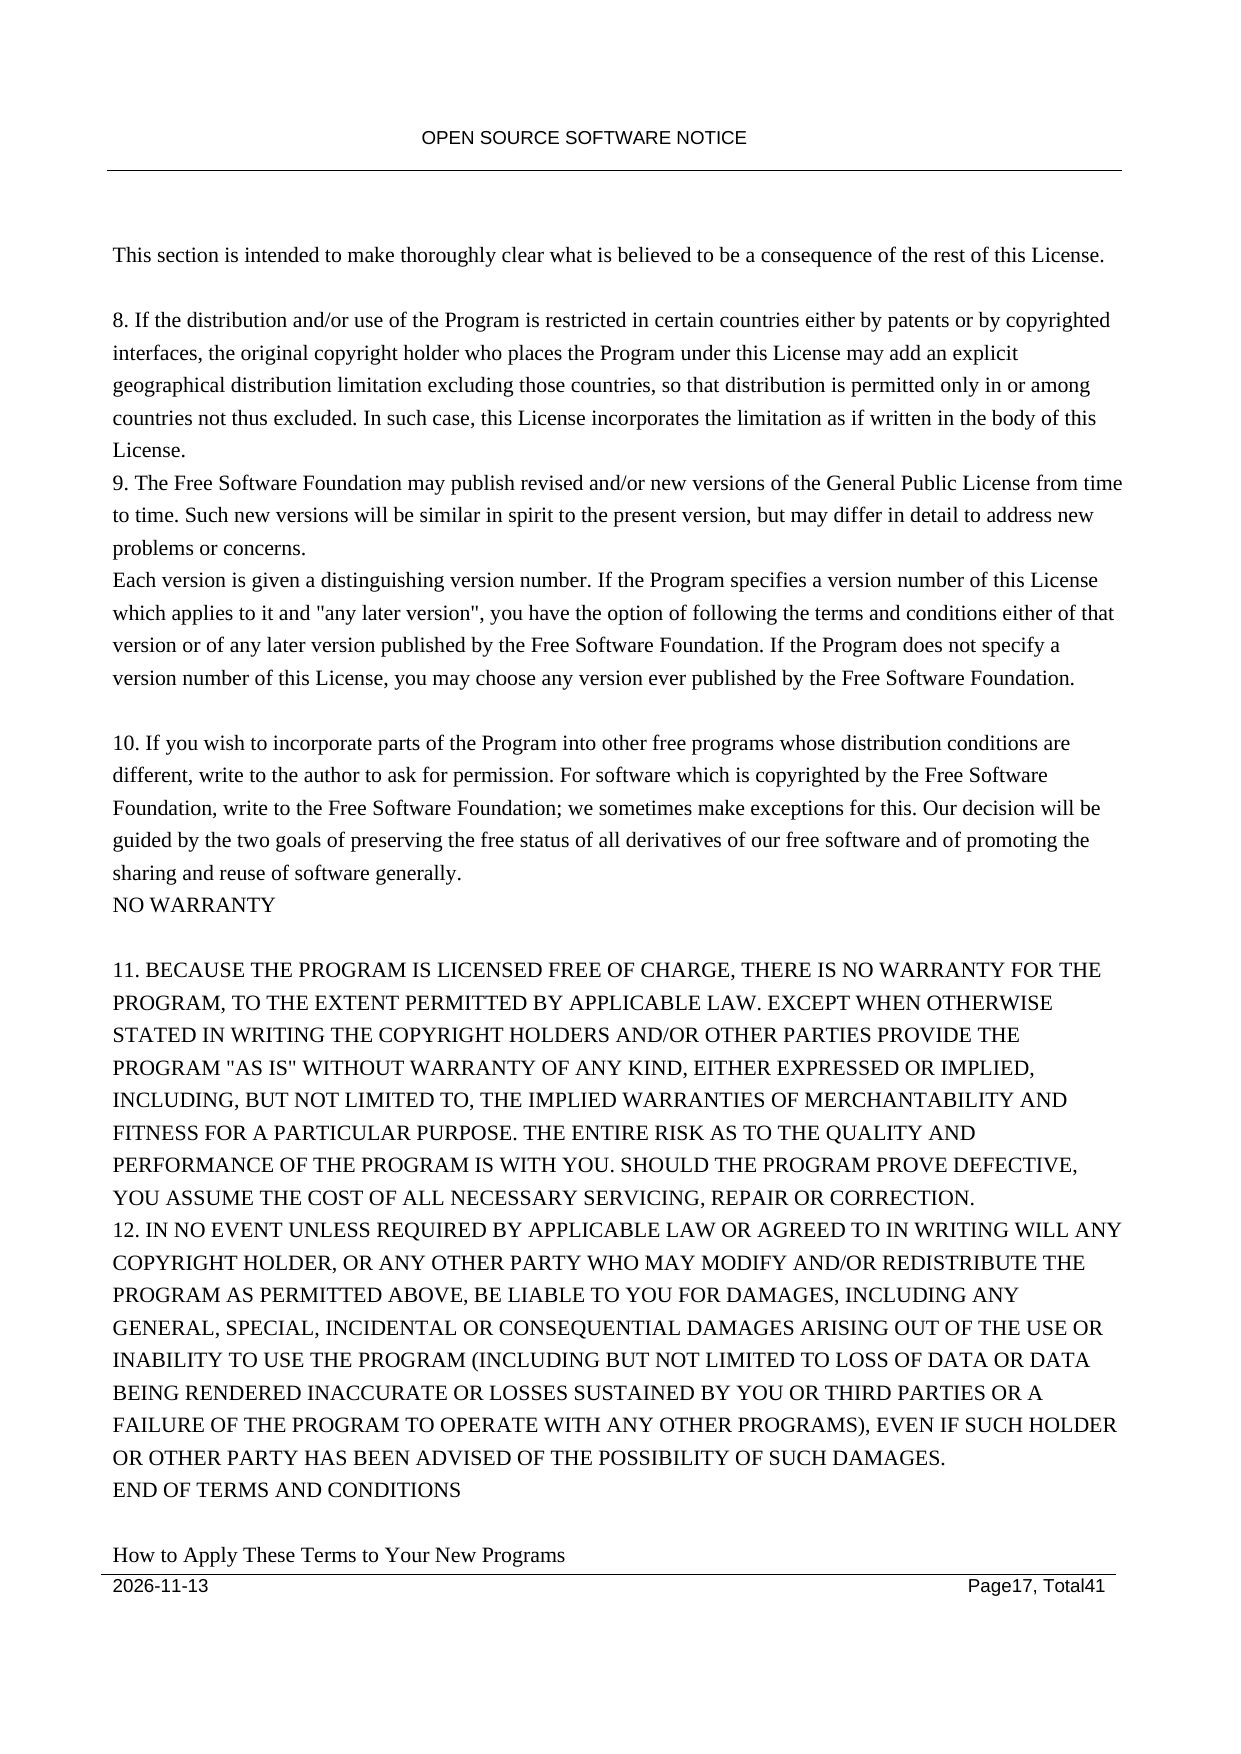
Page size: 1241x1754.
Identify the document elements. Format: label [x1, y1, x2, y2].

text [112, 206, 1128, 1571]
